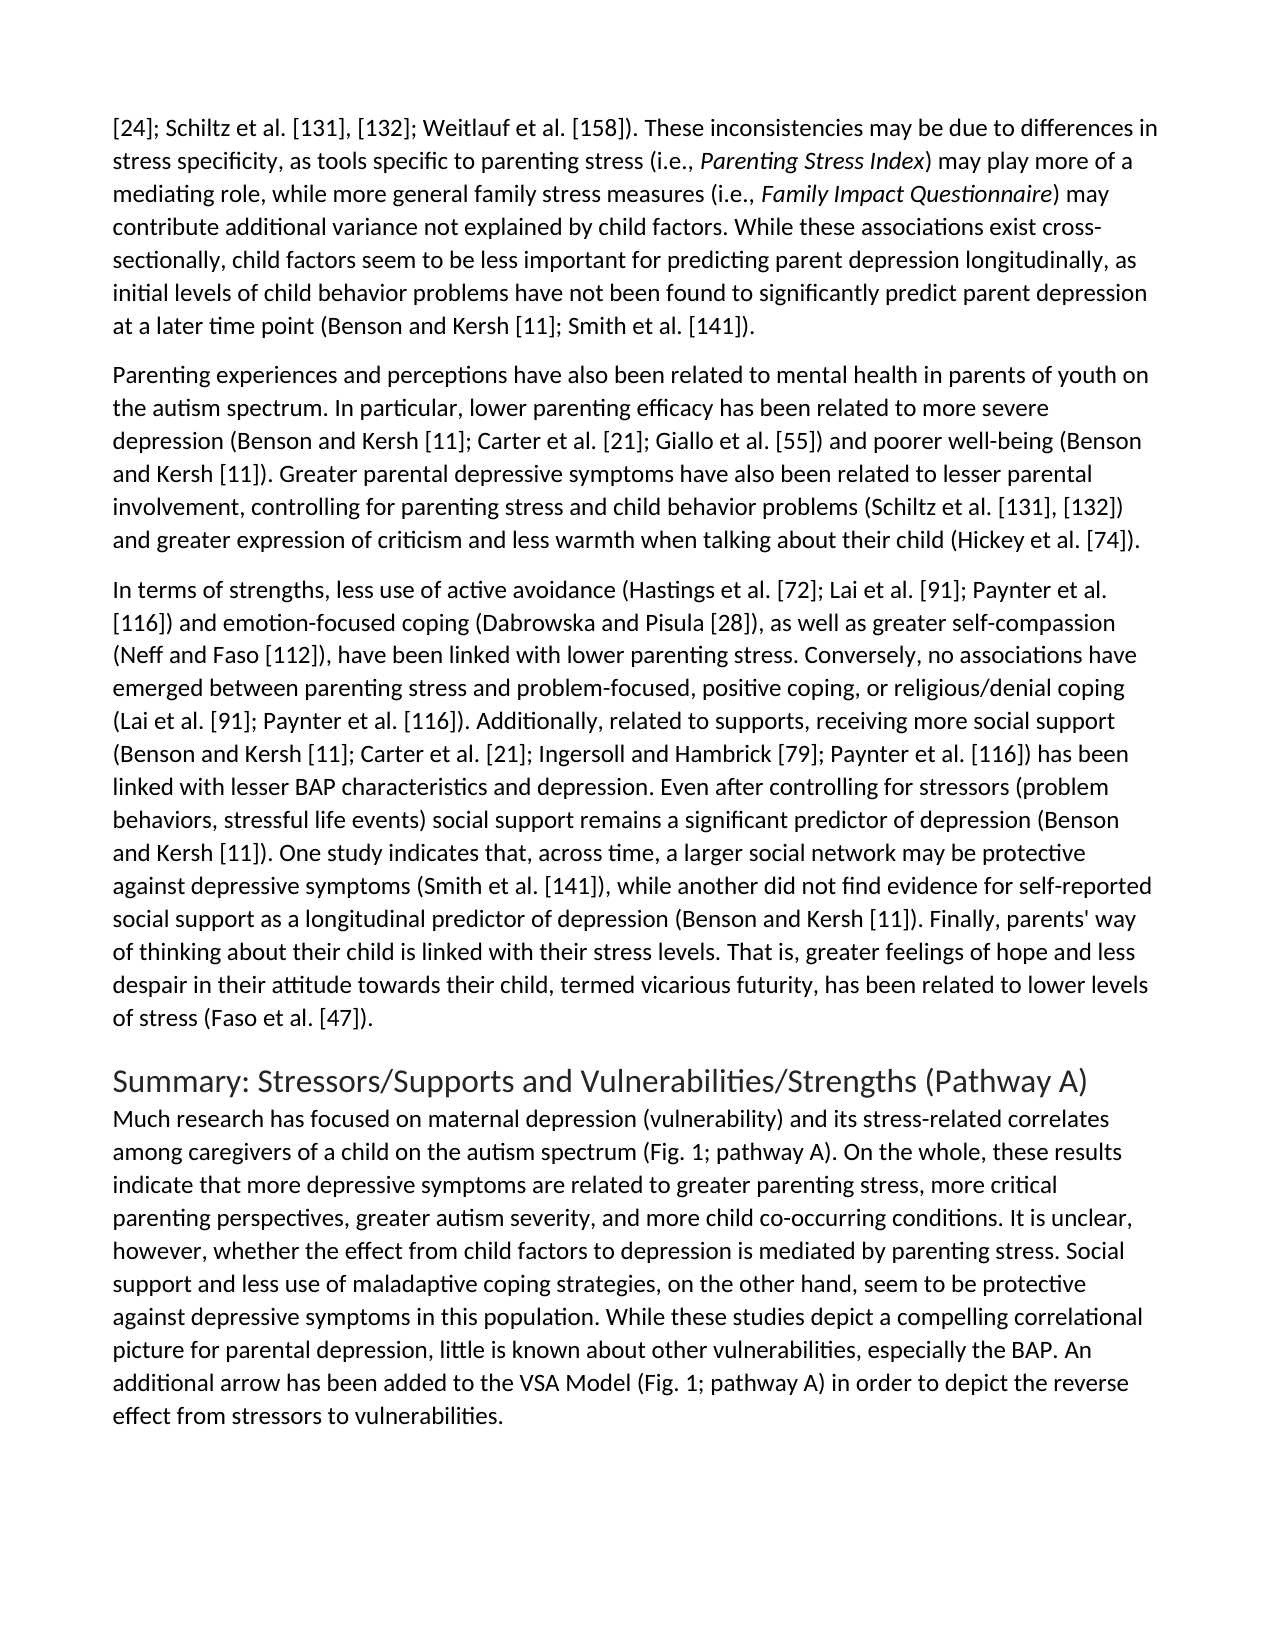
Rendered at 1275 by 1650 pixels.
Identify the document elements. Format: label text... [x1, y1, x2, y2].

text Parenting experiences and perceptions have also been related to mental health in parents of youth on the autism spectrum. In particular, lower parenting efficacy has been related to more severe depression (Benson and Kersh [11]; Carter et al. [21]; Giallo et al. [55]) and poorer well-being (Benson and Kersh [11]). Greater parental depressive symptoms have also been related to lesser parental involvement, controlling for parenting stress and child behavior problems (Schiltz et al. [131], [132]) and greater expression of criticism and less warmth when talking about their child (Hickey et al. [74]). [112, 359, 1162, 555]
subtitle Summary: Stressors/Supports and Vulnerabilities/Strengths (Pathway A) [112, 1059, 1162, 1100]
text In terms of strengths, less use of active avoidance (Hastings et al. [72]; Lai et al. [91]; Paynter et al. [116]) and emotion-focused coping (Dabrowska and Pisula [28]), as well as greater self-compassion (Neff and Faso [112]), have been linked with lower parenting stress. Conversely, no associations have emerged between parenting stress and problem-focused, positive coping, or religious/denial coping (Lai et al. [91]; Paynter et al. [116]). Additionally, related to supports, receiving more social support (Benson and Kersh [11]; Carter et al. [21]; Ingersoll and Hambrick [79]; Paynter et al. [116]) has been linked with lesser BAP characteristics and depression. Even after controlling for stressors (problem behaviors, stressful life events) social support remains a significant predictor of depression (Benson and Kersh [11]). One study indicates that, across time, a larger social network may be protective against depressive symptoms (Smith et al. [141]), while another did not find evidence for self-reported social support as a longitudinal predictor of depression (Benson and Kersh [11]). Finally, parents' way of thinking about their child is linked with their stress levels. That is, greater feelings of hope and less despair in their attitude towards their child, termed vicarious futurity, has been related to lower levels of stress (Faso et al. [47]). [112, 574, 1162, 1032]
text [112, 112, 1162, 341]
text Much research has focused on maternal depression (vulnerability) and its stress-related correlates among caregivers of a child on the autism spectrum (Fig. 1; pathway A). On the whole, these results indicate that more depressive symptoms are related to greater parenting stress, more critical parenting perspectives, greater autism severity, and more child co-occurring conditions. It is unclear, however, whether the effect from child factors to depression is mediated by parenting stress. Social support and less use of maladaptive coping strategies, on the other hand, seem to be protective against depressive symptoms in this population. While these studies depict a compelling correlational picture for parental depression, little is known about other vulnerabilities, especially the BAP. An additional arrow has been added to the VSA Model (Fig. 1; pathway A) in order to depict the reverse effect from stressors to vulnerabilities. [112, 1103, 1162, 1430]
